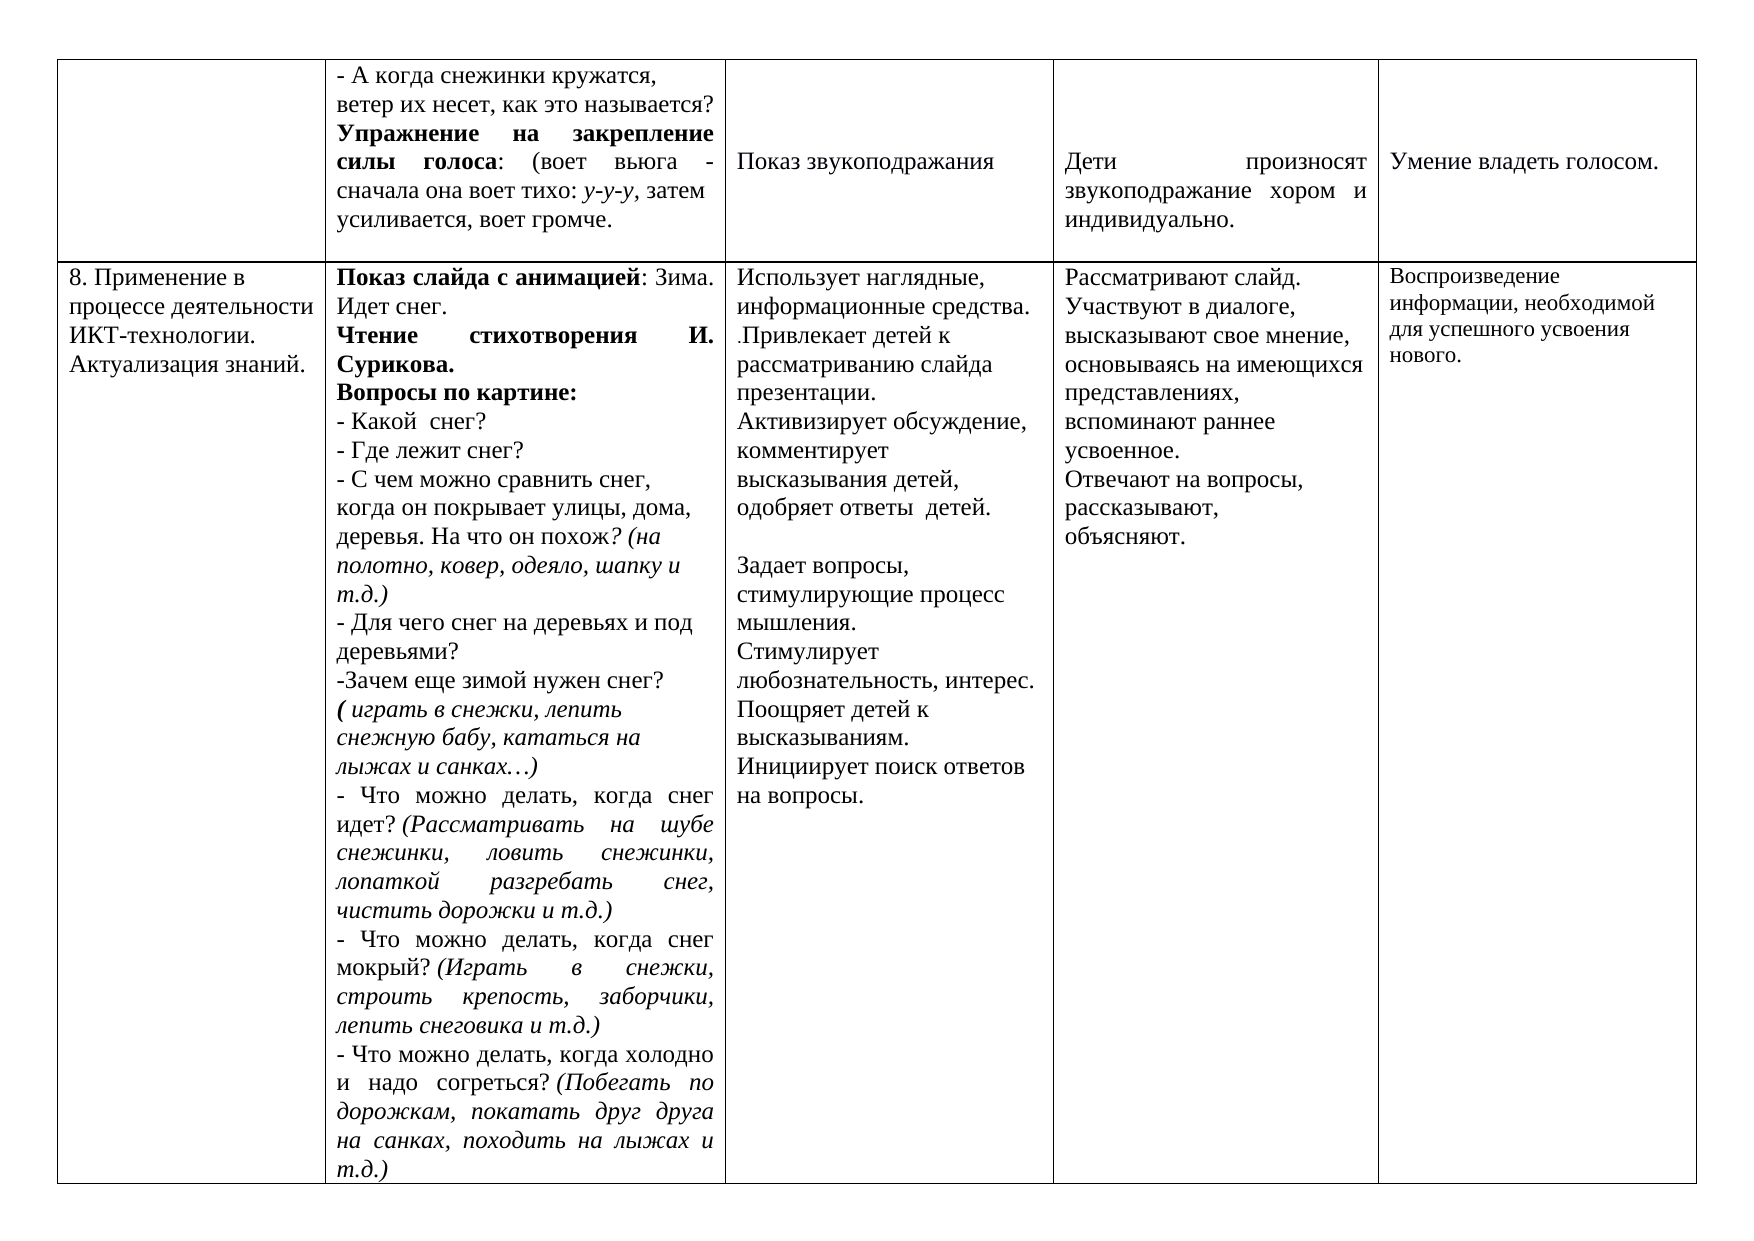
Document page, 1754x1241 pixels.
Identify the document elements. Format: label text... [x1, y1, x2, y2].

table_cell Воспроизведение информации, необходимой для успешного усвоения нового. [1379, 263, 1696, 1182]
table_cell Умение владеть голосом. [1379, 60, 1696, 261]
table_cell 8. Применение в процессе деятельности ИКТ-технологии. Актуализация знаний. [58, 263, 325, 1182]
table_cell - А когда снежинки кружатся, ветер их несет, как это называется? Упражнение на закрепление силы голоса: (воет вьюга - сначала она воет тихо: у-у-у, затем усиливается, воет громче. [326, 60, 725, 261]
table_cell [58, 60, 325, 261]
table_cell Дети произносят звукоподражание хором и индивидуально. [1054, 60, 1378, 261]
table_cell Рассматривают слайд. Участвуют в диалоге, высказывают свое мнение, основываясь на имеющихся представлениях, вспоминают раннее усвоенное. Отвечают на вопросы, рассказывают, объясняют. [1054, 263, 1378, 1182]
table_cell Использует наглядные, информационные средства. .Привлекает детей к рассматриванию слайда презентации. Активизирует обсуждение, комментирует высказывания детей, одобряет ответы детей. Задает вопросы, стимулирующие процесс мышления. Стимулирует любознательность, интерес. Поощряет детей к высказываниям. Инициирует поиск ответов на вопросы. [726, 263, 1053, 1182]
table_cell Показ слайда с анимацией: Зима. Идет снег. Чтение стихотворения И. Сурикова. Вопросы по картине: - Какой снег? - Где лежит снег? - С чем можно сравнить снег, когда он покрывает улицы, дома, деревья. На что он похож? (на полотно, ковер, одеяло, шапку и т.д.) - Для чего снег на деревьях и под деревьями? -Зачем еще зимой нужен снег? ( играть в снежки, лепить снежную бабу, кататься на лыжах и санках…) - Что можно делать, когда снег идет? (Рассматривать на шубе снежинки, ловить снежинки, лопаткой разгребать снег, чистить дорожки и т.д.) - Что можно делать, когда снег мокрый? (Играть в снежки, строить крепость, заборчики, лепить снеговика и т.д.) - Что можно делать, когда холодно и надо согреться? (Побегать по дорожкам, покатать друг друга на санках, походить на лыжах и т.д.) [326, 263, 725, 1182]
table_cell Показ звукоподражания [726, 60, 1053, 261]
